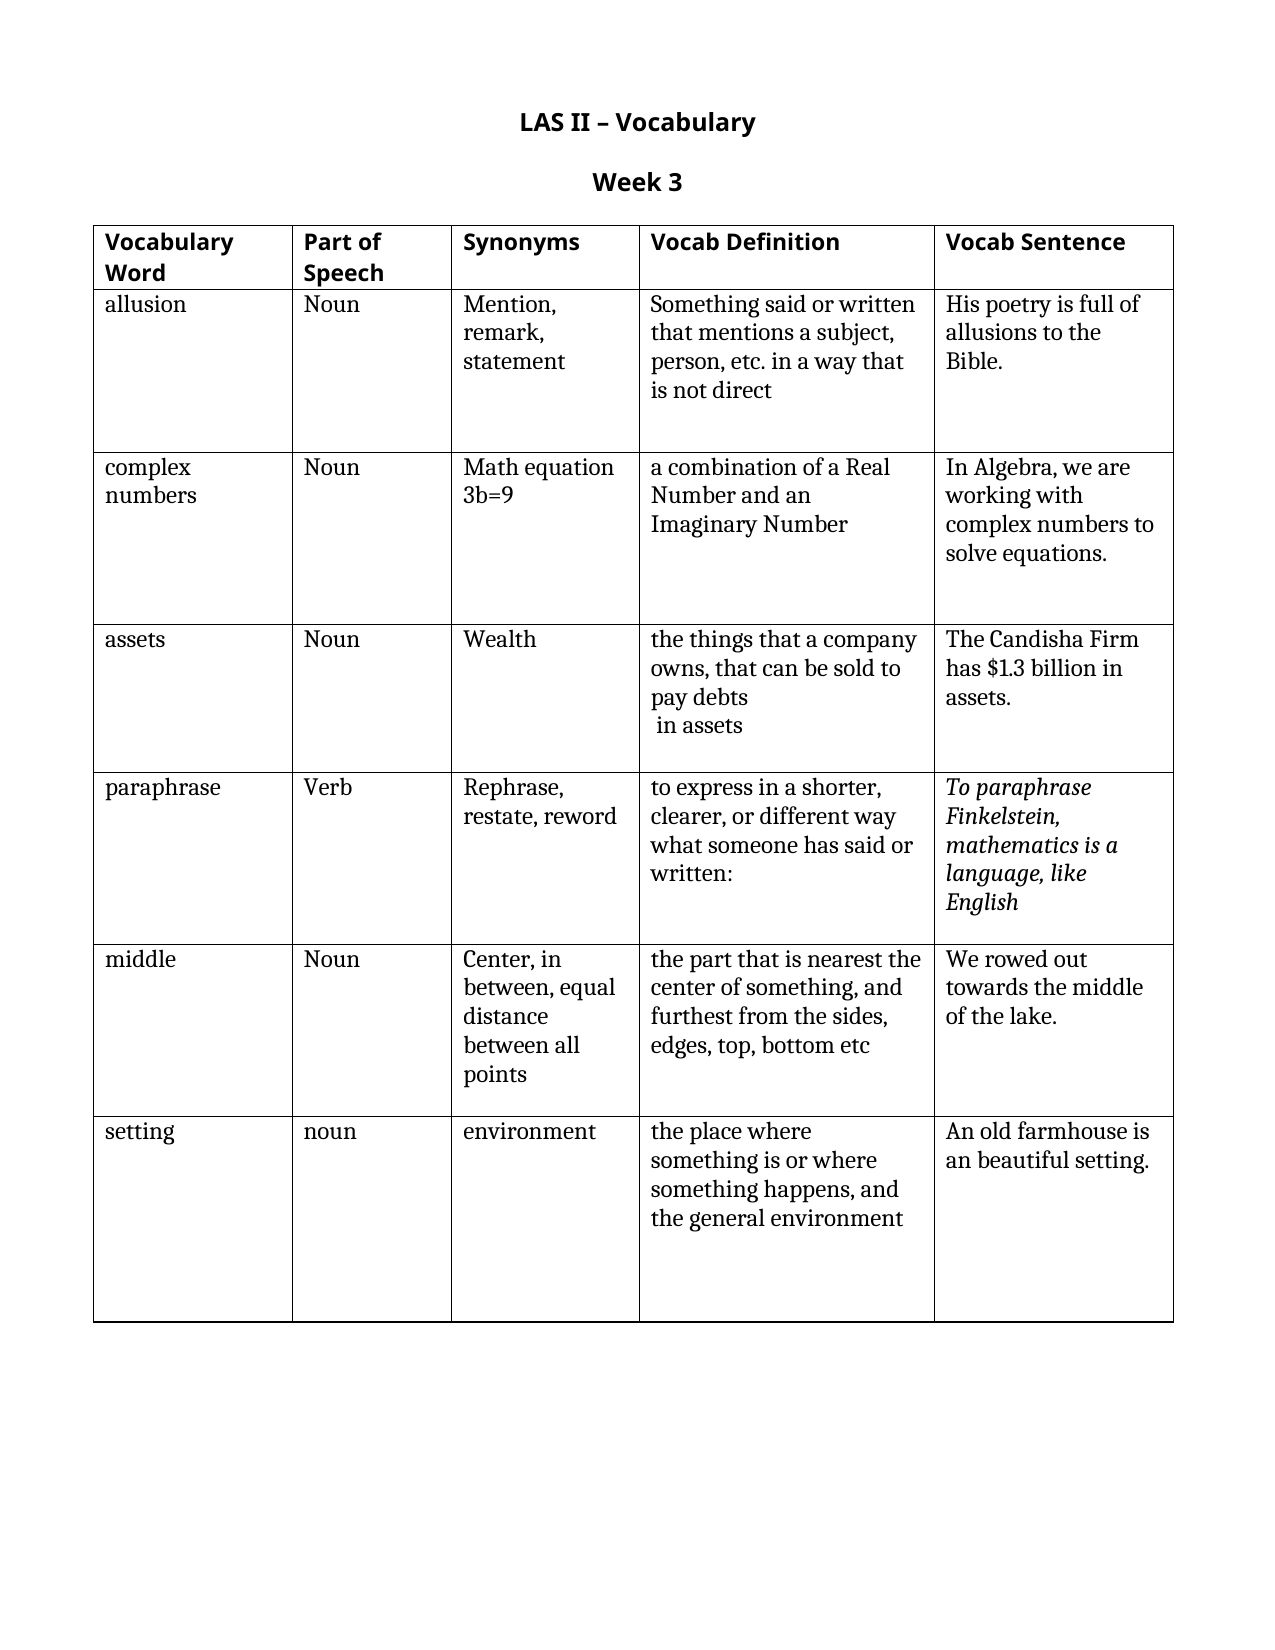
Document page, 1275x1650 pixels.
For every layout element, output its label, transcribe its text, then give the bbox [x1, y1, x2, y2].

table_cell allusion [94, 290, 292, 452]
table_cell Noun [293, 625, 451, 772]
table_cell to express in a shorter, clearer, or different way what someone has said or written: [640, 773, 934, 943]
table_cell Math equation 3b=9 [452, 453, 639, 624]
table_cell Noun [293, 945, 451, 1116]
table_cell Verb [293, 773, 451, 943]
table_header Vocab Definition [640, 226, 934, 288]
table_cell We rowed out towards the middle of the lake. [935, 945, 1173, 1116]
table_cell middle [94, 945, 292, 1116]
table_cell environment [452, 1117, 639, 1321]
table_cell Noun [293, 290, 451, 452]
table_cell noun [293, 1117, 451, 1321]
table_cell the things that a company owns, that can be sold to pay debts in assets [640, 625, 934, 772]
table_cell To paraphrase Finkelstein, mathematics is a language, like English [935, 773, 1173, 943]
table_cell setting [94, 1117, 292, 1321]
text Week 3 [105, 165, 1170, 199]
table_header Vocab Sentence [935, 226, 1173, 288]
table_cell Rephrase, restate, reword [452, 773, 639, 943]
table_cell An old farmhouse is an beautiful setting. [935, 1117, 1173, 1321]
table_cell assets [94, 625, 292, 772]
table_header Synonyms [452, 226, 639, 288]
table_header Part of Speech [293, 226, 451, 288]
table_cell paraphrase [94, 773, 292, 943]
text LAS II – Vocabulary [105, 105, 1170, 139]
table_cell The Candisha Firm has $1.3 billion in assets. [935, 625, 1173, 772]
table_cell the place where something is or where something happens, and the general environment [640, 1117, 934, 1321]
table_cell Noun [293, 453, 451, 624]
table_cell His poetry is full of allusions to the Bible. [935, 290, 1173, 452]
table_cell complex numbers [94, 453, 292, 624]
table_cell Wealth [452, 625, 639, 772]
table_header Vocabulary Word [94, 226, 292, 288]
table_cell In Algebra, we are working with complex numbers to solve equations. [935, 453, 1173, 624]
table_cell Something said or written that mentions a subject, person, etc. in a way that is not direct [640, 290, 934, 452]
table_cell Mention, remark, statement [452, 290, 639, 452]
table_cell Center, in between, equal distance between all points [452, 945, 639, 1116]
table_cell a combination of a Real Number and an Imaginary Number [640, 453, 934, 624]
table_cell the part that is nearest the center of something, and furthest from the sides, edges, top, bottom etc [640, 945, 934, 1116]
